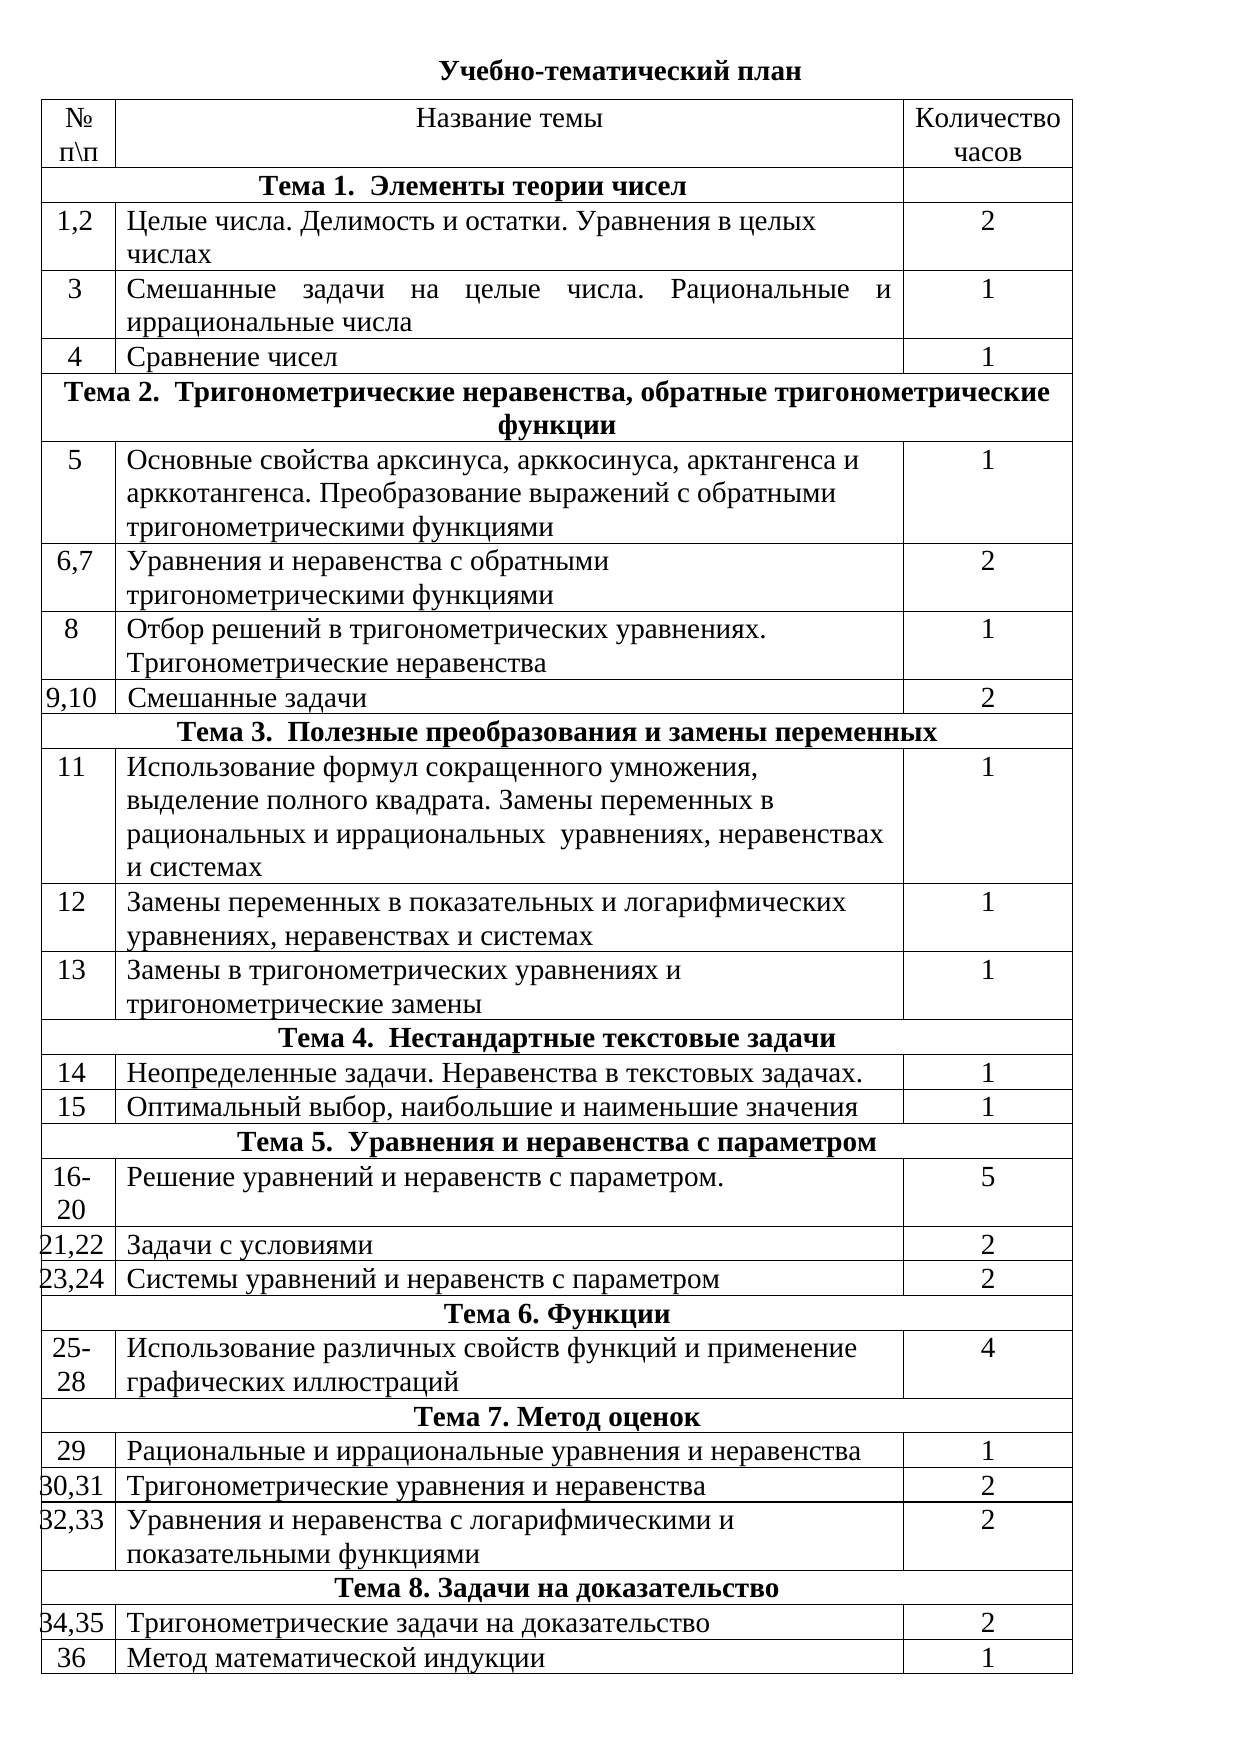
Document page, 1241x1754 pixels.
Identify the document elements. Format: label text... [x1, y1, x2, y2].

table_cell Основные свойства арксинуса, арккосинуса, арктангенса и арккотангенса. Преобразование выражений с обратными тригонометрическими функциями [116, 442, 903, 542]
table_cell 9,10 [42, 680, 115, 713]
table_cell Смешанные задачи [116, 680, 903, 713]
table_cell 2 [904, 1503, 1072, 1569]
table_cell Уравнения и неравенства с логарифмическими и показательными функциями [116, 1503, 903, 1569]
table_cell Тригонометрические уравнения и неравенства [116, 1468, 903, 1501]
table_cell 1 [904, 442, 1072, 542]
table_cell Рациональные и иррациональные уравнения и неравенства [116, 1433, 903, 1467]
table_cell 5 [904, 1159, 1072, 1226]
table_cell 12 [42, 884, 115, 951]
table_cell 1 [904, 1055, 1072, 1088]
table_cell 14 [42, 1055, 115, 1088]
table_cell 2 [904, 203, 1072, 270]
table_cell Тема 2. Тригонометрические неравенства, обратные тригонометрические функции [42, 374, 1072, 441]
table_cell 2 [904, 1227, 1072, 1260]
table_cell 11 [42, 749, 115, 883]
text Учебно-тематический план [53, 53, 1187, 87]
table_cell Сравнение чисел [116, 339, 903, 373]
table_cell Метод математической индукции [116, 1640, 903, 1673]
table_cell 2 [904, 680, 1072, 713]
table_cell 1,2 [42, 203, 115, 270]
table_cell 1 [904, 339, 1072, 373]
table_cell 32,33 [42, 1503, 115, 1569]
table_cell Отбор решений в тригонометрических уравнениях. Тригонометрические неравенства [116, 612, 903, 679]
table_cell 34,35 [42, 1605, 115, 1639]
table_cell Тема 4. Нестандартные текстовые задачи [42, 1020, 1072, 1054]
table_cell 4 [904, 1331, 1072, 1398]
table_cell Задачи с условиями [116, 1227, 903, 1260]
table_cell Тема 5. Уравнения и неравенства с параметром [42, 1124, 1072, 1158]
table_cell 25-28 [42, 1331, 115, 1398]
table_cell Использование различных свойств функций и применение графических иллюстраций [116, 1331, 903, 1398]
table_cell Смешанные задачи на целые числа. Рациональные и иррациональные числа [116, 271, 903, 338]
table_cell Использование формул сокращенного умножения, выделение полного квадрата. Замены переменных в рациональных и иррациональных уравнениях, неравенствах и системах [116, 749, 903, 883]
table_cell 2 [904, 544, 1072, 611]
table_cell 1 [904, 271, 1072, 338]
table_cell 6,7 [42, 544, 115, 611]
table_cell Тема 3. Полезные преобразования и замены переменных [42, 714, 1072, 748]
table_cell 21,22 [42, 1227, 115, 1260]
table_cell Тема 1. Элементы теории чисел [42, 168, 903, 202]
table_cell 1 [904, 952, 1072, 1019]
table_cell Замены в тригонометрических уравнениях и тригонометрические замены [116, 952, 903, 1019]
table_cell Оптимальный выбор, наибольшие и наименьшие значения [116, 1090, 903, 1123]
table_cell 13 [42, 952, 115, 1019]
table_cell 1 [904, 1433, 1072, 1467]
table_cell Замены переменных в показательных и логарифмических уравнениях, неравенствах и системах [116, 884, 903, 951]
table_cell 2 [904, 1468, 1072, 1501]
table_cell Уравнения и неравенства с обратными тригонометрическими функциями [116, 544, 903, 611]
table_cell 1 [904, 1640, 1072, 1673]
table_header Название темы [116, 100, 903, 167]
table_cell Тема 8. Задачи на доказательство [42, 1571, 1072, 1604]
table_cell 15 [42, 1090, 115, 1123]
table_cell 4 [42, 339, 115, 373]
table_cell 16-20 [42, 1159, 115, 1226]
table_cell 8 [42, 612, 115, 679]
table_cell 29 [42, 1433, 115, 1467]
table_cell 1 [904, 1090, 1072, 1123]
table_cell 1 [904, 612, 1072, 679]
table_cell Тригонометрические задачи на доказательство [116, 1605, 903, 1639]
table_cell Неопределенные задачи. Неравенства в текстовых задачах. [116, 1055, 903, 1088]
table_cell Системы уравнений и неравенств с параметром [116, 1261, 903, 1295]
table_cell Тема 6. Функции [42, 1296, 1072, 1329]
table_cell 2 [904, 1605, 1072, 1639]
table_cell 3 [42, 271, 115, 338]
table_cell 5 [42, 442, 115, 542]
table_cell 1 [904, 884, 1072, 951]
table_cell 36 [42, 1640, 115, 1673]
table_cell 1 [904, 749, 1072, 883]
table_cell Целые числа. Делимость и остатки. Уравнения в целых числах [116, 203, 903, 270]
table_header № п\п [42, 100, 115, 167]
table_cell 23,24 [42, 1261, 115, 1295]
table_cell 2 [904, 1261, 1072, 1295]
table_cell 30,31 [42, 1468, 115, 1501]
table_header Количество часов [904, 100, 1072, 167]
table_cell Тема 7. Метод оценок [42, 1399, 1072, 1432]
table_cell Решение уравнений и неравенств с параметром. [116, 1159, 903, 1226]
table_cell [904, 168, 1072, 202]
